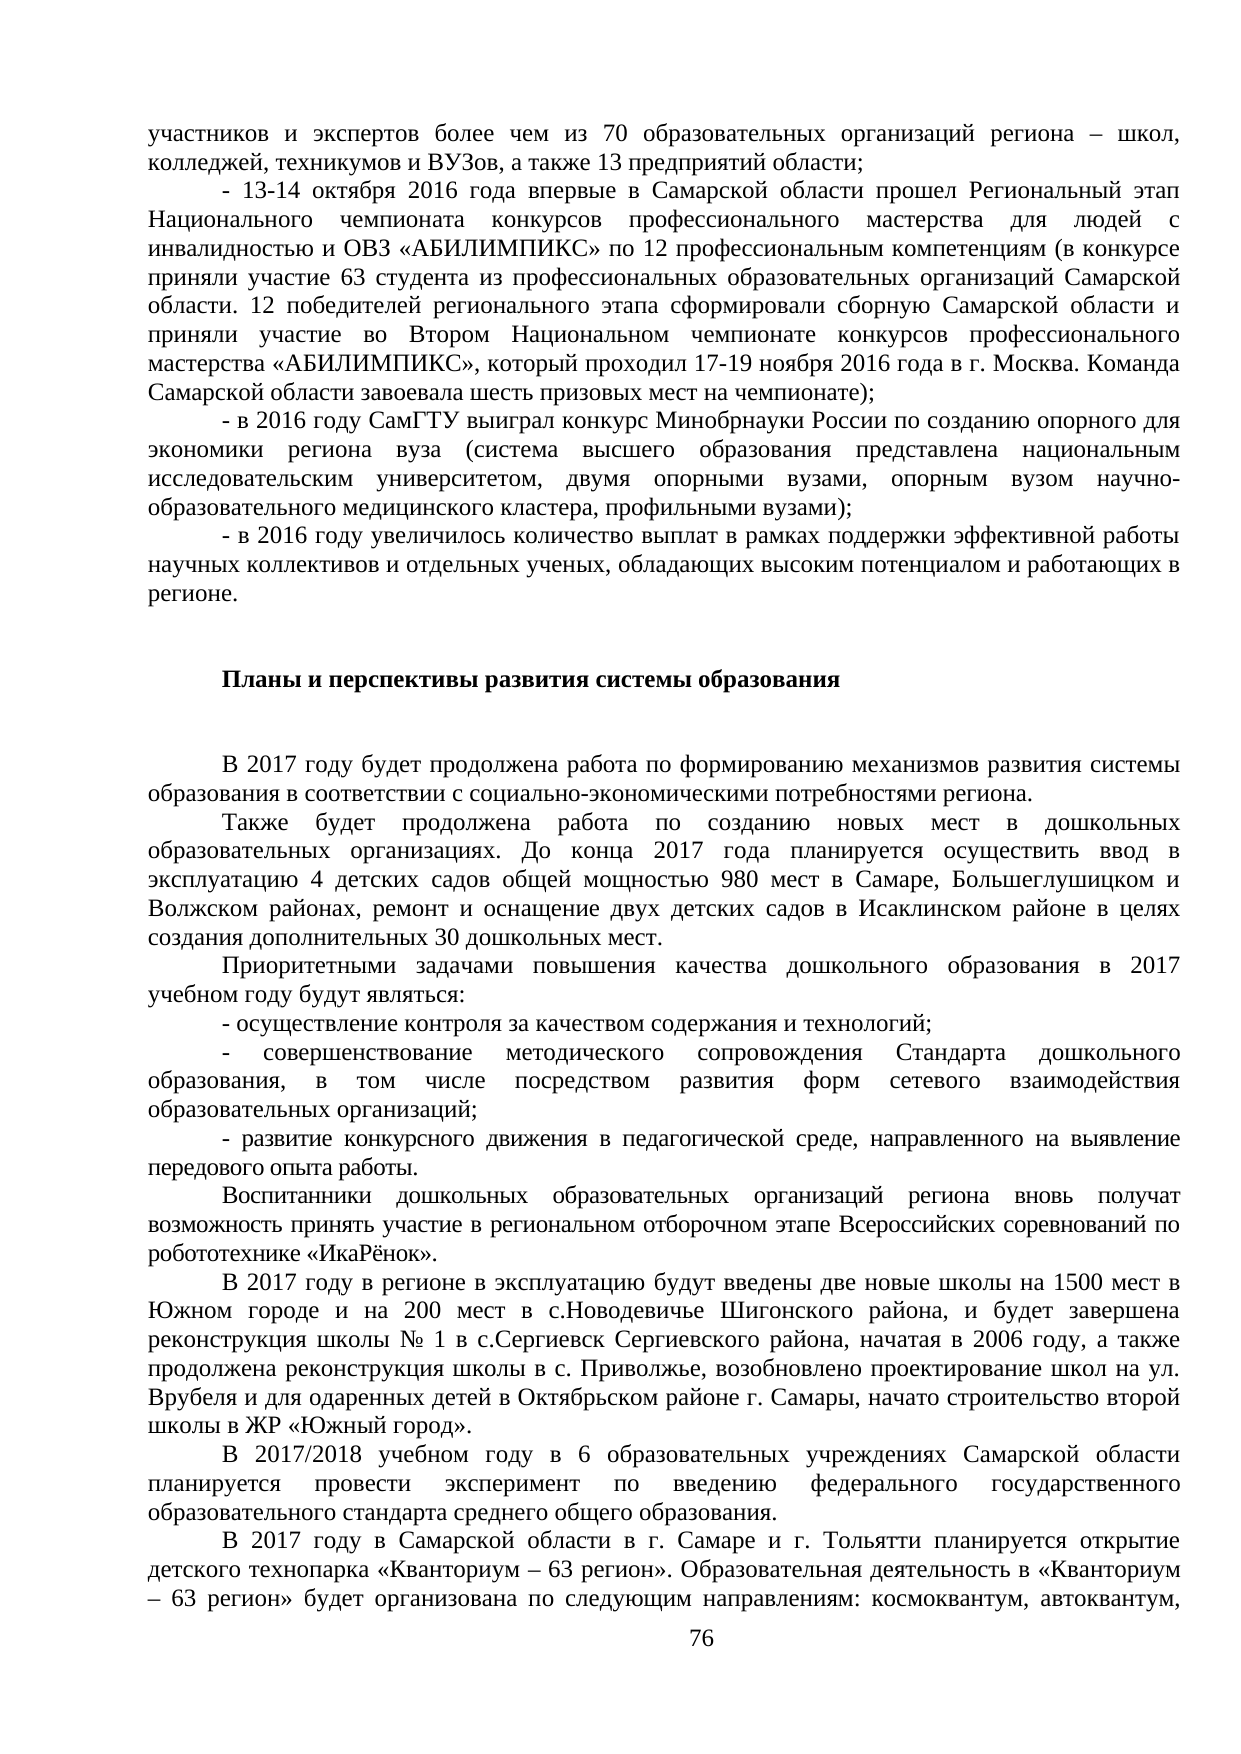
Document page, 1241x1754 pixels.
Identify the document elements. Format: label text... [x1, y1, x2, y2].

text Приоритетными задачами повышения качества дошкольного образования в 2017 учебном году будут являться: [148, 950, 1181, 1008]
text Воспитанники дошкольных образовательных организаций региона вновь получат возможность принять участие в региональном отборочном этапе Всероссийских соревнований по робототехнике «ИкаРёнок». [148, 1180, 1181, 1267]
text В 2017/2018 учебном году в 6 образовательных учреждениях Самарской области планируется провести эксперимент по введению федерального государственного образовательного стандарта среднего общего образования. [148, 1439, 1181, 1525]
text - в 2016 году увеличилось количество выплат в рамках поддержки эффективной работы научных коллективов и отдельных ученых, обладающих высоким потенциалом и работающих в регионе. [148, 521, 1181, 607]
text В 2017 году будет продолжена работа по формированию механизмов развития системы образования в соответствии с социально-экономическими потребностями региона. [148, 749, 1181, 807]
text - 13-14 октября 2016 года впервые в Самарской области прошел Региональный этап Национального чемпионата конкурсов профессионального мастерства для людей с инвалидностью и ОВЗ «АБИЛИМПИКС» по 12 профессиональным компетенциям (в конкурсе приняли участие 63 студента из профессиональных образовательных организаций Самарской области. 12 победителей регионального этапа сформировали сборную Самарской области и приняли участие во Втором Национальном чемпионате конкурсов профессионального мастерства «АБИЛИМПИКС», который проходил 17-19 ноября 2016 года в г. Москва. Команда Самарской области завоевала шесть призовых мест на чемпионате); [148, 176, 1181, 406]
text - развитие конкурсного движения в педагогической среде, направленного на выявление передового опыта работы. [148, 1123, 1181, 1180]
text В 2017 году в регионе в эксплуатацию будут введены две новые школы на 1500 мест в Южном городе и на 200 мест в с.Новодевичье Шигонского района, и будет завершена реконструкция школы № 1 в с.Сергиевск Сергиевского района, начатая в 2006 году, а также продолжена реконструкция школы в с. Приволжье, возобновлено проектирование школ на ул. Врубеля и для одаренных детей в Октябрьском районе г. Самары, начато строительство второй школы в ЖР «Южный город». [148, 1267, 1181, 1439]
text - осуществление контроля за качеством содержания и технологий; [148, 1008, 1181, 1037]
text Также будет продолжена работа по созданию новых мест в дошкольных образовательных организациях. До конца 2017 года планируется осуществить ввод в эксплуатацию 4 детских садов общей мощностью 980 мест в Самаре, Большеглушицком и Волжском районах, ремонт и оснащение двух детских садов в Исаклинском районе в целях создания дополнительных 30 дошкольных мест. [148, 807, 1181, 950]
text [148, 118, 1181, 176]
text - в 2016 году СамГТУ выиграл конкурс Минобрнауки России по созданию опорного для экономики региона вуза (система высшего образования представлена национальным исследовательским университетом, двумя опорными вузами, опорным вузом научно-образовательного медицинского кластера, профильными вузами); [148, 406, 1181, 521]
subtitle Планы и перспективы развития системы образования [148, 664, 1181, 693]
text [148, 1525, 1181, 1612]
text - совершенствование методического сопровождения Стандарта дошкольного образования, в том числе посредством развития форм сетевого взаимодействия образовательных организаций; [148, 1037, 1181, 1123]
